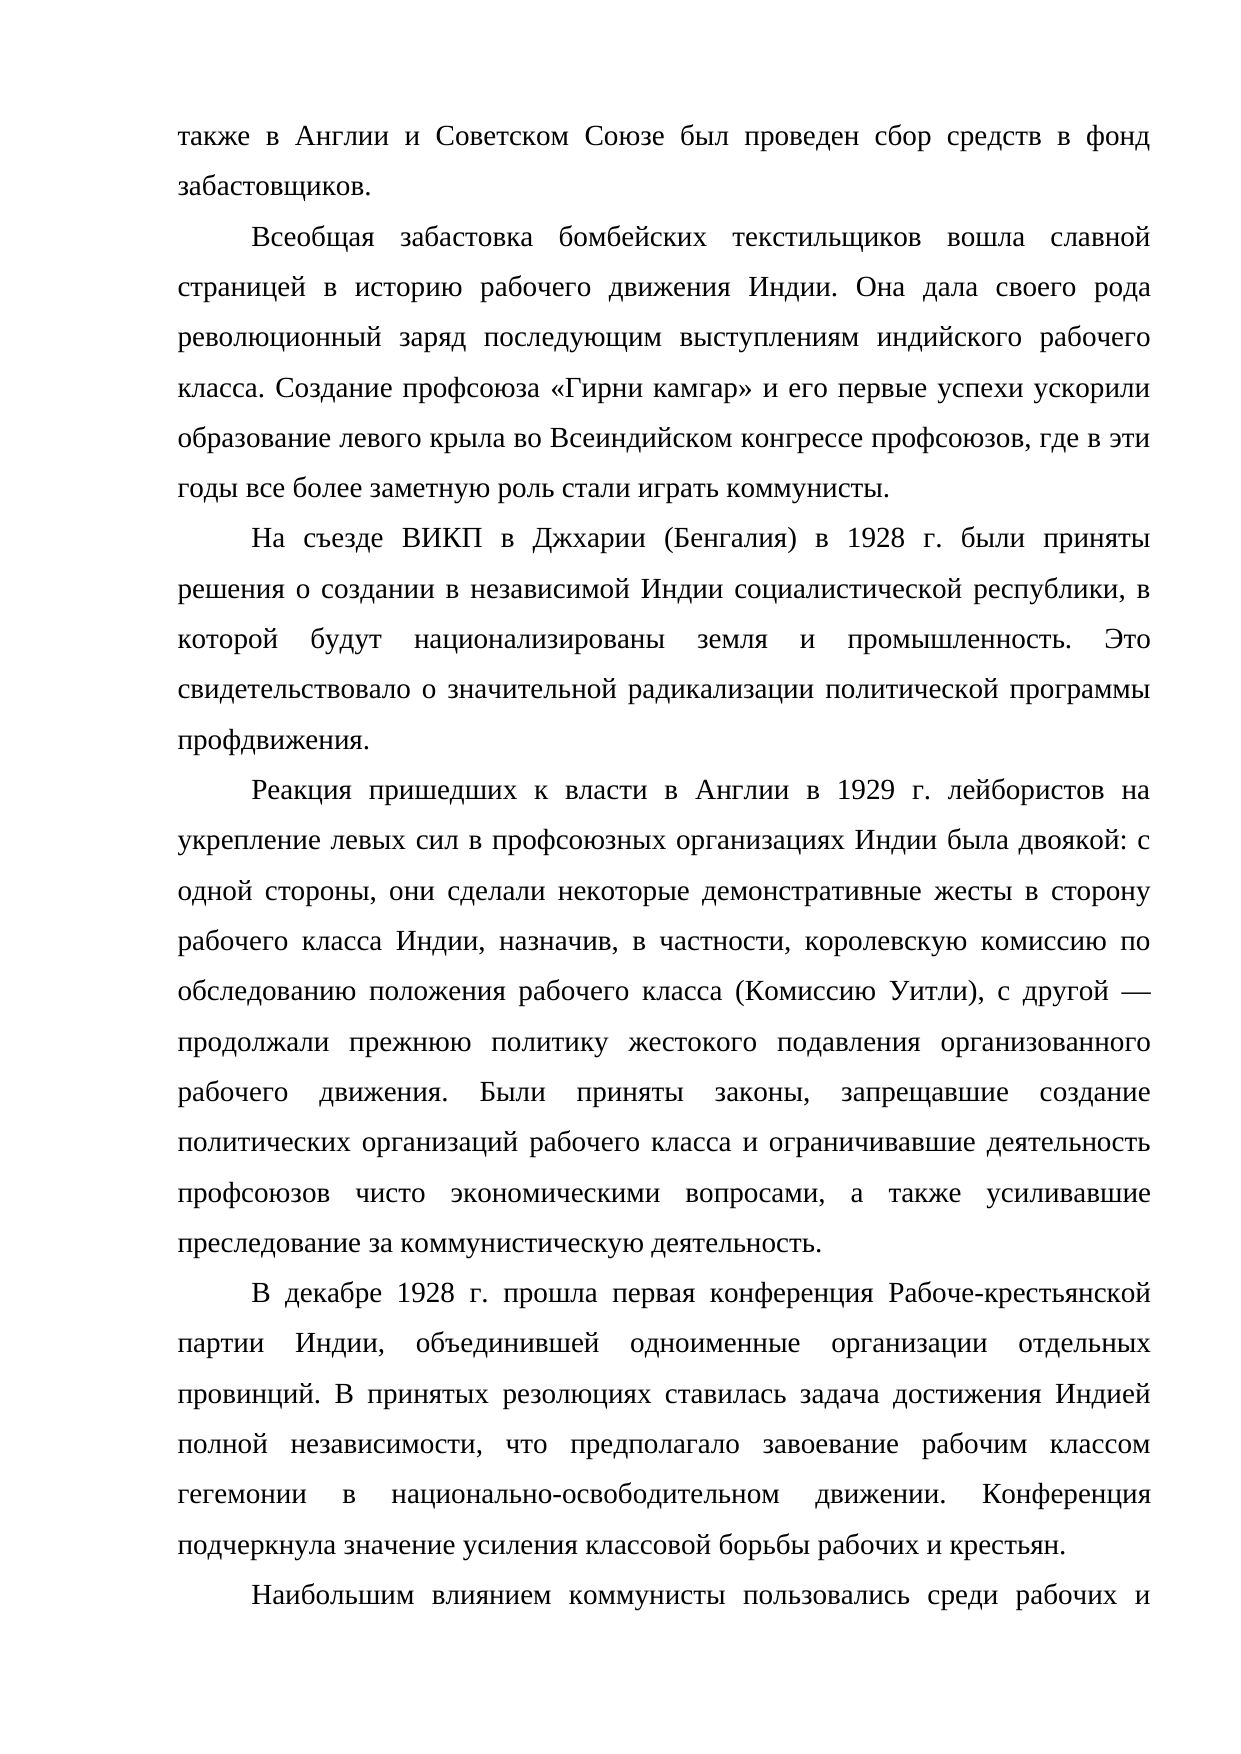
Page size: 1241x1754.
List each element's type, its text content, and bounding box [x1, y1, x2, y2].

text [177, 1577, 1152, 1611]
text Реакция пришедших к власти в Англии в . лейбористов на укрепление левых сил в профсоюзных организациях Индии была двоякой: с одной стороны, они сделали некоторые демонстративные жесты в сторону рабочего класса Индии, назначив, в частности, королевскую комиссию по обследованию положения рабочего класса (Комиссию Уитли), с другой — продолжали прежнюю политику жестокого подавления организованного рабочего движения. Были приняты законы, запрещавшие создание политических организаций рабочего класса и ограничивавшие деятельность профсоюзов чисто экономическими вопросами, а также усиливавшие преследование за коммунистическую деятельность. [177, 772, 1152, 1258]
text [177, 118, 1152, 202]
text В декабре . прошла первая конференция Рабоче-крестьянской партии Индии, объединившей одноименные организации отдельных провинций. В принятых резолюциях ставилась задача достижения Индией полной независимости, что предполагало завоевание рабочим классом гегемонии в национально-освободительном движении. Конференция подчеркнула значение усиления классовой борьбы рабочих и крестьян. [177, 1275, 1152, 1560]
text Всеобщая забастовка бомбейских текстильщиков вошла славной страницей в историю рабочего движения Индии. Она дала своего рода революционный заряд последующим выступлениям индийского рабочего класса. Создание профсоюза «Гирни камгар» и его первые успехи ускорили образование левого крыла во Всеиндийском конгрессе профсоюзов, где в эти годы все более заметную роль стали играть коммунисты. [177, 219, 1152, 504]
text На съезде ВИКП в Джхарии (Бенгалия) в . были приняты решения о создании в независимой Индии социалистической республики, в которой будут национализированы земля и промышленность. Это свидетельствовало о значительной радикализации политической программы профдвижения. [177, 521, 1152, 755]
